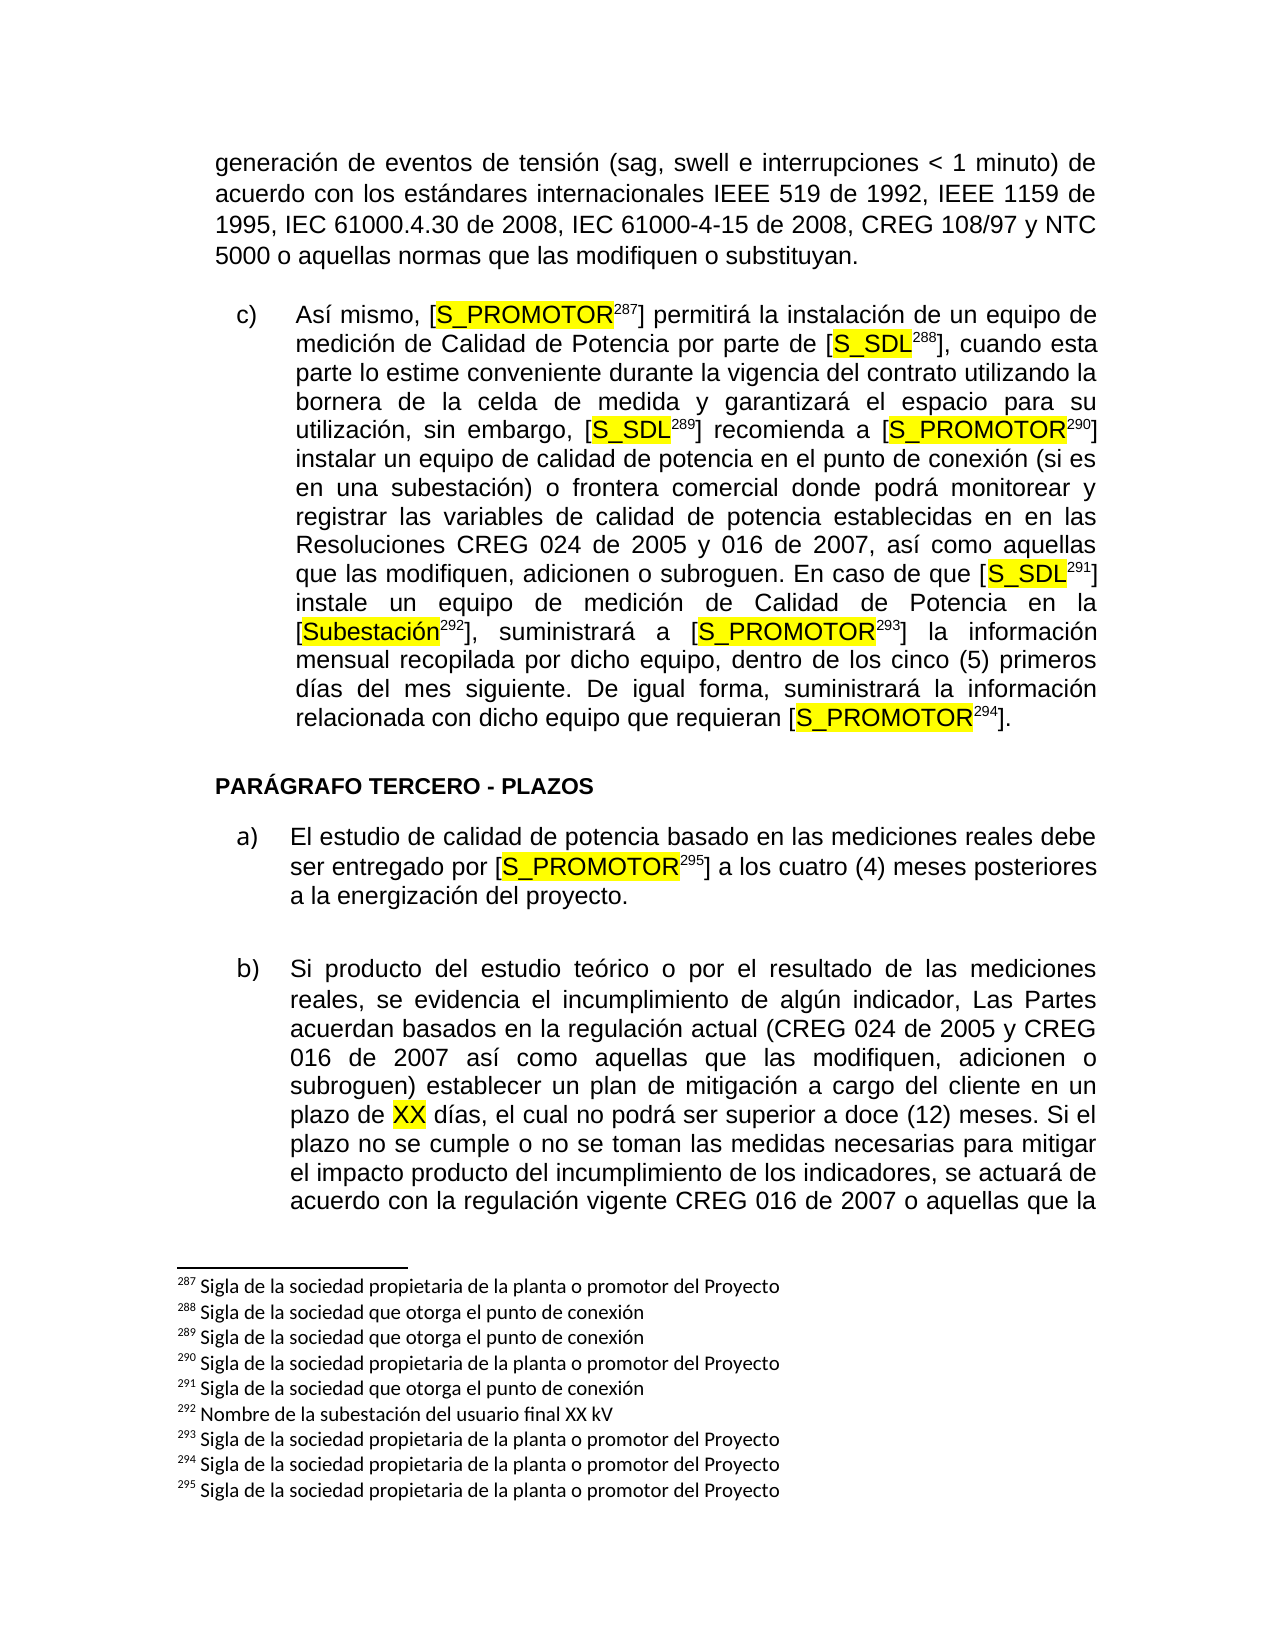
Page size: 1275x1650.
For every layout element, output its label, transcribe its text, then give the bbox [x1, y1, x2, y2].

text PARÁGRAFO TERCERO - PLAZOS [215, 773, 1098, 799]
list Así mismo, [S_PROMOTOR] permitirá la instalación de un equipo de medición de Calidad de Potencia por parte de [S_SDL], cuando esta parte lo estime conveniente durante la vigencia del contrato utilizando la bornera de la celda de medida y garantizará el espacio para su utilización, sin embargo, [S_SDL] recomienda a [S_PROMOTOR] instalar un equipo de calidad de potencia en el punto de conexión (si es en una subestación) o frontera comercial donde podrá monitorear y registrar las variables de calidad de potencia establecidas en en las Resoluciones CREG 024 de 2005 y 016 de 2007, así como aquellas que las modifiquen, adicionen o subroguen. En caso de que [S_SDL] instale un equipo de medición de Calidad de Potencia en la [Subestación], suministrará a [S_PROMOTOR] la información mensual recopilada por dicho equipo, dentro de los cinco (5) primeros días del mes siguiente. De igual forma, suministrará la información relacionada con dicho equipo que requieran [S_PROMOTOR]. [236, 301, 1098, 732]
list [236, 951, 1098, 1215]
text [215, 148, 1098, 269]
list El estudio de calidad de potencia basado en las mediciones reales debe ser entregado por [S_PROMOTOR] a los cuatro (4) meses posteriores a la energización del proyecto. [236, 818, 1098, 910]
